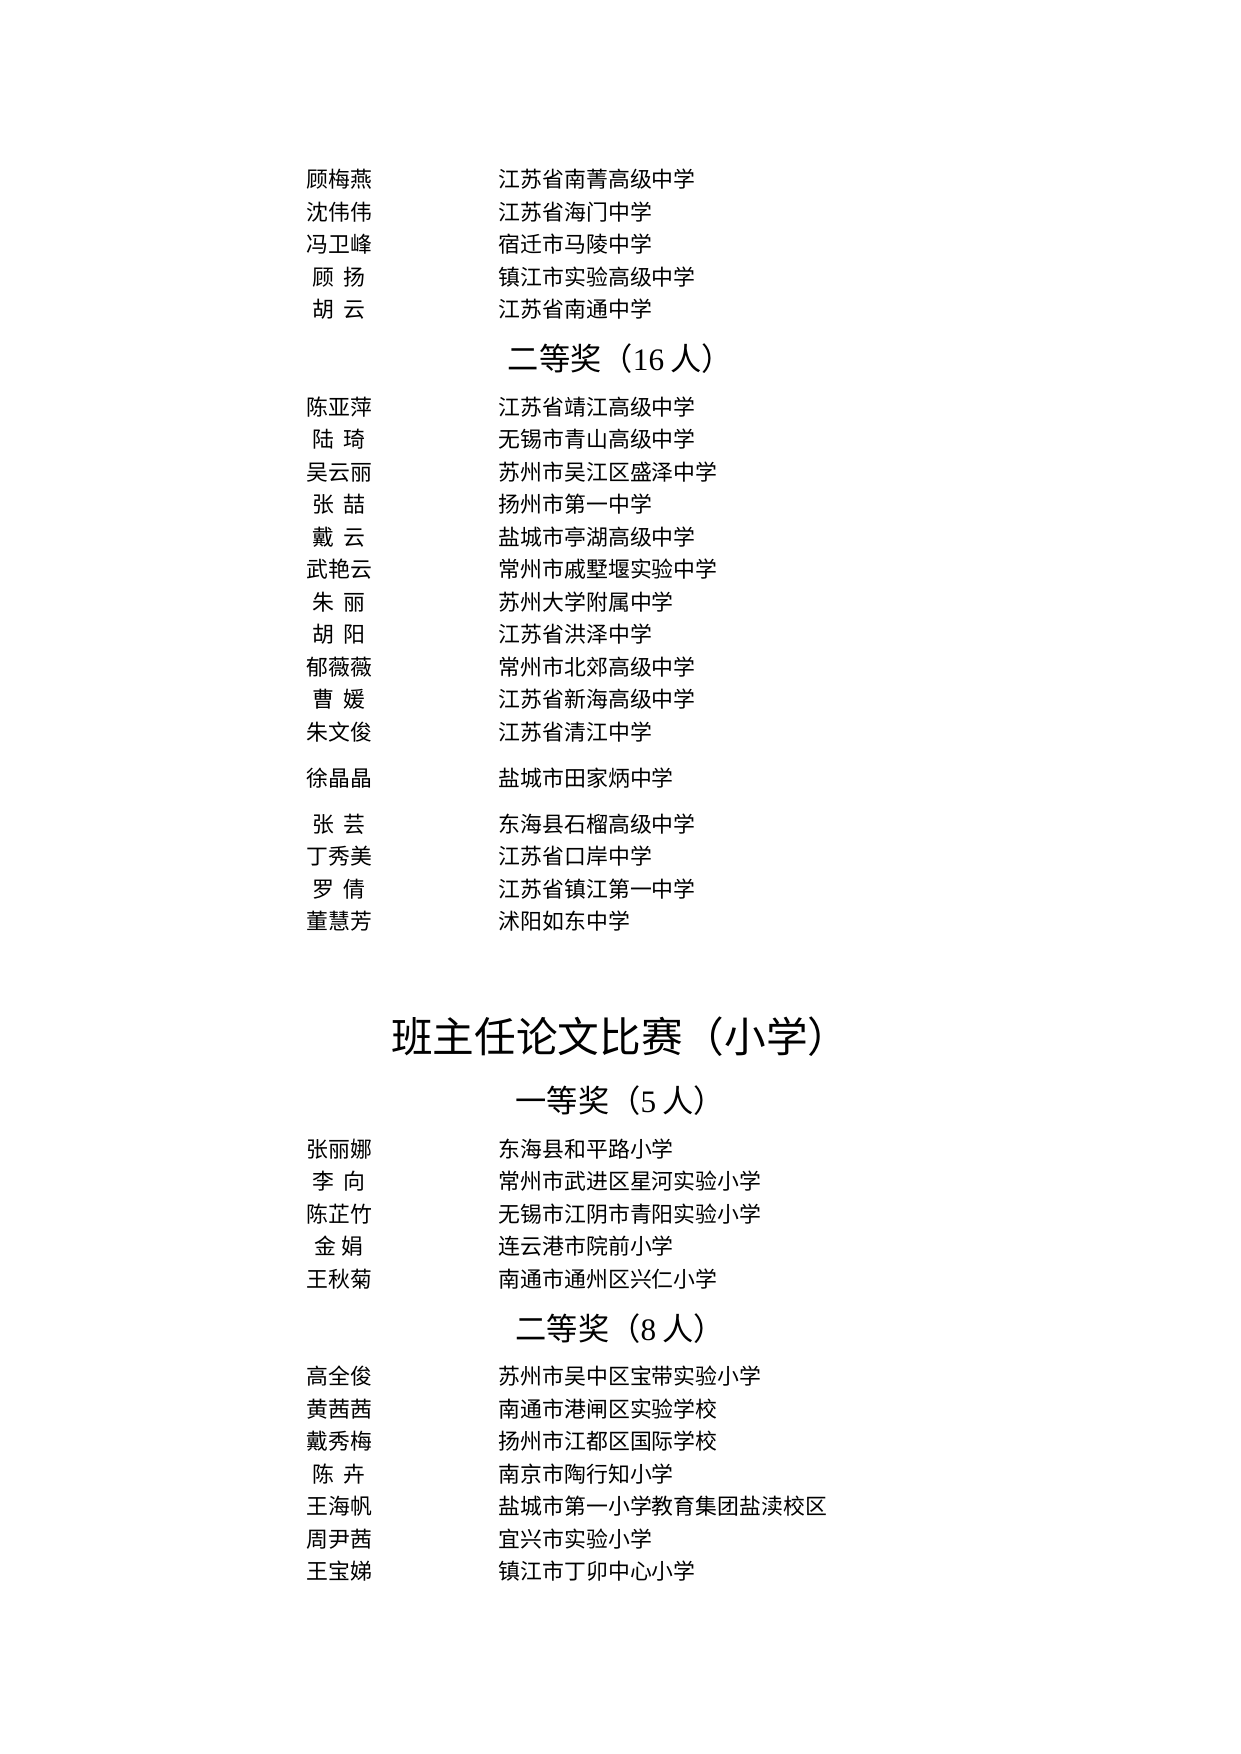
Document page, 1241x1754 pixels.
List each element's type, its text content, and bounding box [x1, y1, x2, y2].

table_cell 顾梅燕 [190, 162, 487, 194]
table_cell 顾 扬 [190, 260, 487, 292]
table_cell 陈亚萍 [190, 390, 487, 422]
table_cell 盐城市田家炳中学 [487, 747, 1050, 806]
table_cell 常州市北郊高级中学 [487, 650, 1050, 682]
table_header 一等奖（5人） [190, 1066, 1050, 1131]
table_cell 郁薇薇 [190, 650, 487, 682]
table_cell 常州市戚墅堰实验中学 [487, 552, 1050, 584]
table_cell 江苏省洪泽中学 [487, 617, 1050, 649]
text 班主任论文比赛（小学） [187, 1001, 1053, 1066]
table_cell 董慧芳 [190, 904, 487, 936]
table_cell 罗 倩 [190, 871, 487, 904]
table_cell 盐城市第一小学教育集团盐渎校区 [487, 1489, 1050, 1521]
table_cell 金 娟 [190, 1229, 487, 1261]
table_cell 无锡市江阴市青阳实验小学 [487, 1196, 1050, 1229]
table_cell 周尹茜 [190, 1521, 487, 1554]
table_cell 苏州大学附属中学 [487, 585, 1050, 617]
table_cell 东海县和平路小学 [487, 1131, 1050, 1164]
table_cell 李 向 [190, 1164, 487, 1196]
table_cell 黄茜茜 [190, 1391, 487, 1424]
table_cell 连云港市院前小学 [487, 1229, 1050, 1261]
table_cell 曹 媛 [190, 682, 487, 714]
table_cell 苏州市吴江区盛泽中学 [487, 455, 1050, 487]
table_cell 高全俊 [190, 1359, 487, 1391]
table_cell 扬州市江都区国际学校 [487, 1424, 1050, 1456]
table_cell 扬州市第一中学 [487, 487, 1050, 519]
table_cell 江苏省镇江第一中学 [487, 871, 1050, 904]
table_cell 镇江市实验高级中学 [487, 260, 1050, 292]
table_cell 镇江市丁卯中心小学 [487, 1554, 1050, 1586]
table_cell 二等奖（16人） [190, 325, 1050, 389]
table_cell 吴云丽 [190, 455, 487, 487]
table_cell 江苏省口岸中学 [487, 839, 1050, 871]
table_cell 南通市港闸区实验学校 [487, 1391, 1050, 1424]
table_cell 宜兴市实验小学 [487, 1521, 1050, 1554]
table_cell 苏州市吴中区宝带实验小学 [487, 1359, 1050, 1391]
table_cell 陈 卉 [190, 1456, 487, 1489]
table_cell 江苏省南通中学 [487, 292, 1050, 324]
table_cell 无锡市青山高级中学 [487, 422, 1050, 454]
table_cell 陈芷竹 [190, 1196, 487, 1229]
table_cell 王宝娣 [190, 1554, 487, 1586]
table_cell 王秋菊 [190, 1261, 487, 1294]
table_cell 盐城市亭湖高级中学 [487, 520, 1050, 552]
table_cell 冯卫峰 [190, 227, 487, 259]
table_cell 二等奖（8人） [190, 1294, 1050, 1359]
table_cell 江苏省海门中学 [487, 195, 1050, 227]
table_cell 丁秀美 [190, 839, 487, 871]
table_cell 戴 云 [190, 520, 487, 552]
table_cell 东海县石榴高级中学 [487, 806, 1050, 839]
table_cell 朱文俊 [190, 715, 487, 747]
table_cell 戴秀梅 [190, 1424, 487, 1456]
table_cell 朱 丽 [190, 585, 487, 617]
table_cell 徐晶晶 [190, 747, 487, 806]
table_cell 江苏省新海高级中学 [487, 682, 1050, 714]
table_cell 胡 云 [190, 292, 487, 324]
table_cell 江苏省南菁高级中学 [487, 162, 1050, 194]
table_cell 沈伟伟 [190, 195, 487, 227]
table_cell 常州市武进区星河实验小学 [487, 1164, 1050, 1196]
table_cell 张丽娜 [190, 1131, 487, 1164]
table_cell 王海帆 [190, 1489, 487, 1521]
table_cell 江苏省清江中学 [487, 715, 1050, 747]
table_cell 陆 琦 [190, 422, 487, 454]
table_cell 宿迁市马陵中学 [487, 227, 1050, 259]
table_cell 沭阳如东中学 [487, 904, 1050, 936]
table_cell 张 喆 [190, 487, 487, 519]
table_cell 江苏省靖江高级中学 [487, 390, 1050, 422]
table_cell 南京市陶行知小学 [487, 1456, 1050, 1489]
table_cell 南通市通州区兴仁小学 [487, 1261, 1050, 1294]
table_cell 胡 阳 [190, 617, 487, 649]
table_cell 张 芸 [190, 806, 487, 839]
table_cell 武艳云 [190, 552, 487, 584]
